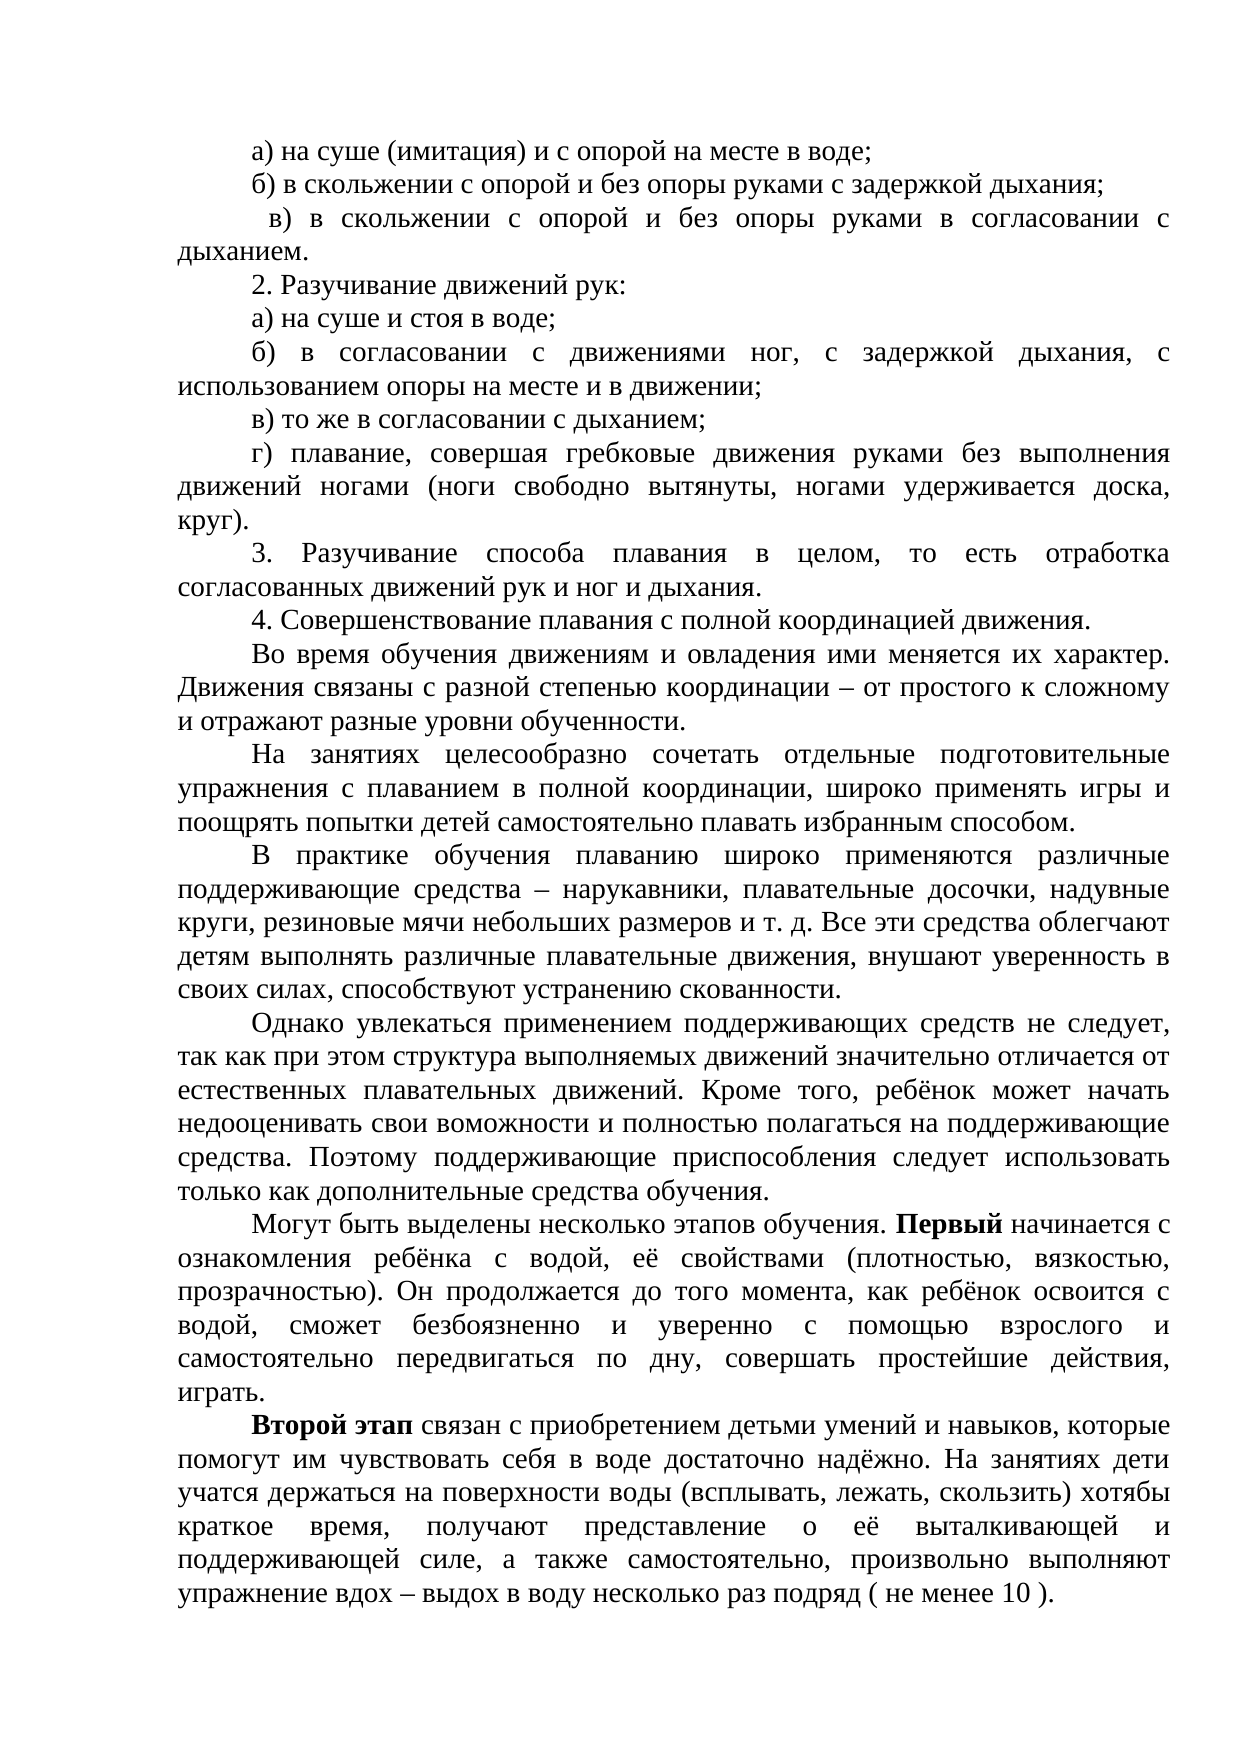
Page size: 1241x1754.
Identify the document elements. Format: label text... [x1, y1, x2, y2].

text На занятиях целесообразно сочетать отдельные подготовительные упражнения с плаванием в полной координации, широко применять игры и поощрять попытки детей самостоятельно плавать избранным способом. [177, 737, 1171, 837]
text в) то же в согласовании с дыханием; [177, 401, 1171, 435]
text в) в скольжении с опорой и без опоры руками в согласовании с дыханием. [177, 200, 1171, 267]
text В практике обучения плаванию широко применяются различные поддерживающие средства – нарукавники, плавательные досочки, надувные круги, резиновые мячи небольших размеров и т. д. Все эти средства облегчают детям выполнять различные плавательные движения, внушают уверенность в своих силах, способствуют устранению скованности. [177, 837, 1171, 1005]
text 3. Разучивание способа плавания в целом, то есть отработка согласованных движений рук и ног и дыхания. [177, 535, 1171, 602]
text 4. Совершенствование плавания с полной координацией движения. [177, 602, 1171, 636]
text а) на суше (имитация) и с опорой на месте в воде; [177, 133, 1171, 166]
text б) в скольжении с опорой и без опоры руками с задержкой дыхания; [177, 166, 1171, 200]
text Во время обучения движениям и овладения ими меняется их характер. Движения связаны с разной степенью координации – от простого к сложному и отражают разные уровни обученности. [177, 636, 1171, 737]
text а) на суше и стоя в воде; [177, 301, 1171, 334]
text Второй этап связан с приобретением детьми умений и навыков, которые помогут им чувствовать себя в воде достаточно надёжно. На занятиях дети учатся держаться на поверхности воды (всплывать, лежать, скользить) хотябы краткое время, получают представление о её выталкивающей и поддерживающей силе, а также самостоятельно, произвольно выполняют упражнение вдох – выдох в воду несколько раз подряд ( не менее 10 ). [177, 1407, 1171, 1609]
text б) в согласовании с движениями ног, с задержкой дыхания, с использованием опоры на месте и в движении; [177, 334, 1171, 401]
text 2. Разучивание движений рук: [177, 267, 1171, 301]
text Могут быть выделены несколько этапов обучения. Первый начинается с ознакомления ребёнка с водой, её свойствами (плотностью, вязкостью, прозрачностью). Он продолжается до того момента, как ребёнок освоится с водой, сможет безбоязненно и уверенно с помощью взрослого и самостоятельно передвигаться по дну, совершать простейшие действия, играть. [177, 1206, 1171, 1407]
text Однако увлекаться применением поддерживающих средств не следует, так как при этом структура выполняемых движений значительно отличается от естественных плавательных движений. Кроме того, ребёнок может начать недооценивать свои воможности и полностью полагаться на поддерживающие средства. Поэтому поддерживающие приспособления следует использовать только как дополнительные средства обучения. [177, 1005, 1171, 1206]
text г) плавание, совершая гребковые движения руками без выполнения движений ногами (ноги свободно вытянуты, ногами удерживается доска, круг). [177, 435, 1171, 535]
